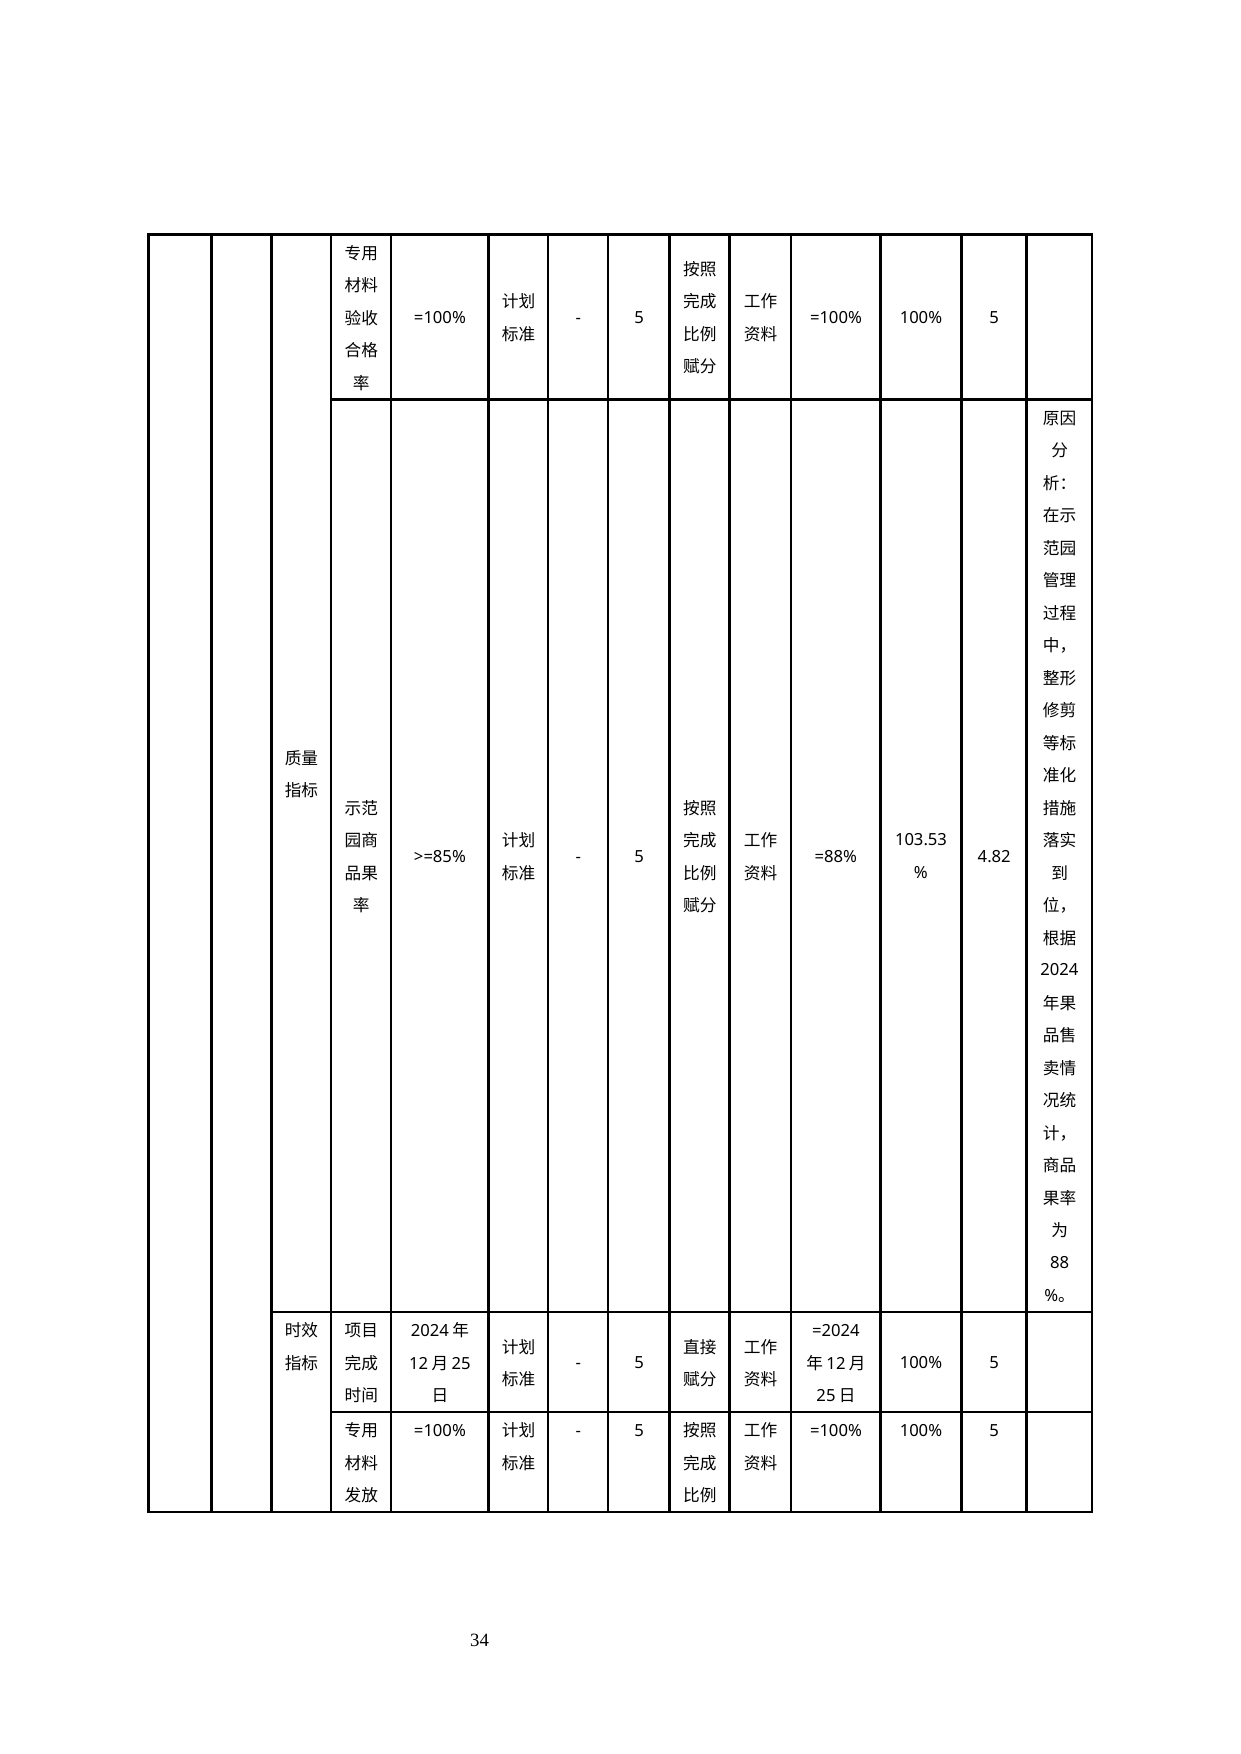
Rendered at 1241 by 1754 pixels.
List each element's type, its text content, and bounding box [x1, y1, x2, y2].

table_cell 质量指标 [273, 236, 330, 1311]
table_cell 计划标准 [490, 236, 547, 398]
table_cell 时效指标 [273, 1313, 330, 1511]
table_cell - [549, 401, 607, 1311]
table_cell 工作资料 [731, 236, 790, 398]
table_cell 5 [963, 1313, 1025, 1411]
table_cell >=85% [392, 401, 487, 1311]
table_cell 直接赋分 [671, 1313, 728, 1411]
table_cell 5 [609, 1313, 668, 1411]
table_cell =100% [792, 236, 879, 398]
table_cell [1028, 236, 1091, 398]
table_cell 按照完成比例赋分 [671, 1413, 728, 1511]
table_cell 工作资料 [731, 1313, 790, 1411]
table_cell =2024年12月25日 [792, 1313, 879, 1411]
table_cell 5 [609, 401, 668, 1311]
table_cell 100% [882, 1313, 960, 1411]
table_cell 项目完成时间 [332, 1313, 390, 1411]
table_cell 专用材料发放及时率 [332, 1413, 390, 1511]
table_cell 按照完成比例赋分 [671, 236, 728, 398]
table_cell =100% [792, 1413, 879, 1511]
table_cell 5 [609, 1413, 668, 1511]
table_cell 工作资料 [731, 401, 790, 1311]
table_cell 4.82 [963, 401, 1025, 1311]
table_cell 2024年12月25日 [392, 1313, 487, 1411]
table_cell - [549, 1413, 607, 1511]
table_cell 按照完成比例赋分 [671, 401, 728, 1311]
table_cell [1028, 1313, 1091, 1411]
table_cell 5 [609, 236, 668, 398]
table_cell 5 [963, 236, 1025, 398]
table_cell 专用材料验收合格率 [332, 236, 390, 398]
table_cell =100% [392, 236, 487, 398]
table_cell =100% [392, 1413, 487, 1511]
table_cell [1028, 1413, 1091, 1511]
table_cell 计划标准 [490, 401, 547, 1311]
table_cell - [549, 1313, 607, 1411]
table_cell 示范园商品果率 [332, 401, 390, 1311]
table_cell - [549, 236, 607, 398]
table_cell 103.53% [882, 401, 960, 1311]
table_cell 工作资料 [731, 1413, 790, 1511]
table_cell 5 [963, 1413, 1025, 1511]
table_cell 计划标准 [490, 1313, 547, 1411]
table_cell 原因分析：在示范园管理过程中，整形修剪等标准化措施落实到位，根据2024年果品售卖情况统计，商品果率为88%。 [1028, 401, 1091, 1311]
table_cell 100% [882, 1413, 960, 1511]
table_cell =88% [792, 401, 879, 1311]
table_cell 计划标准 [490, 1413, 547, 1511]
table_cell 100% [882, 236, 960, 398]
